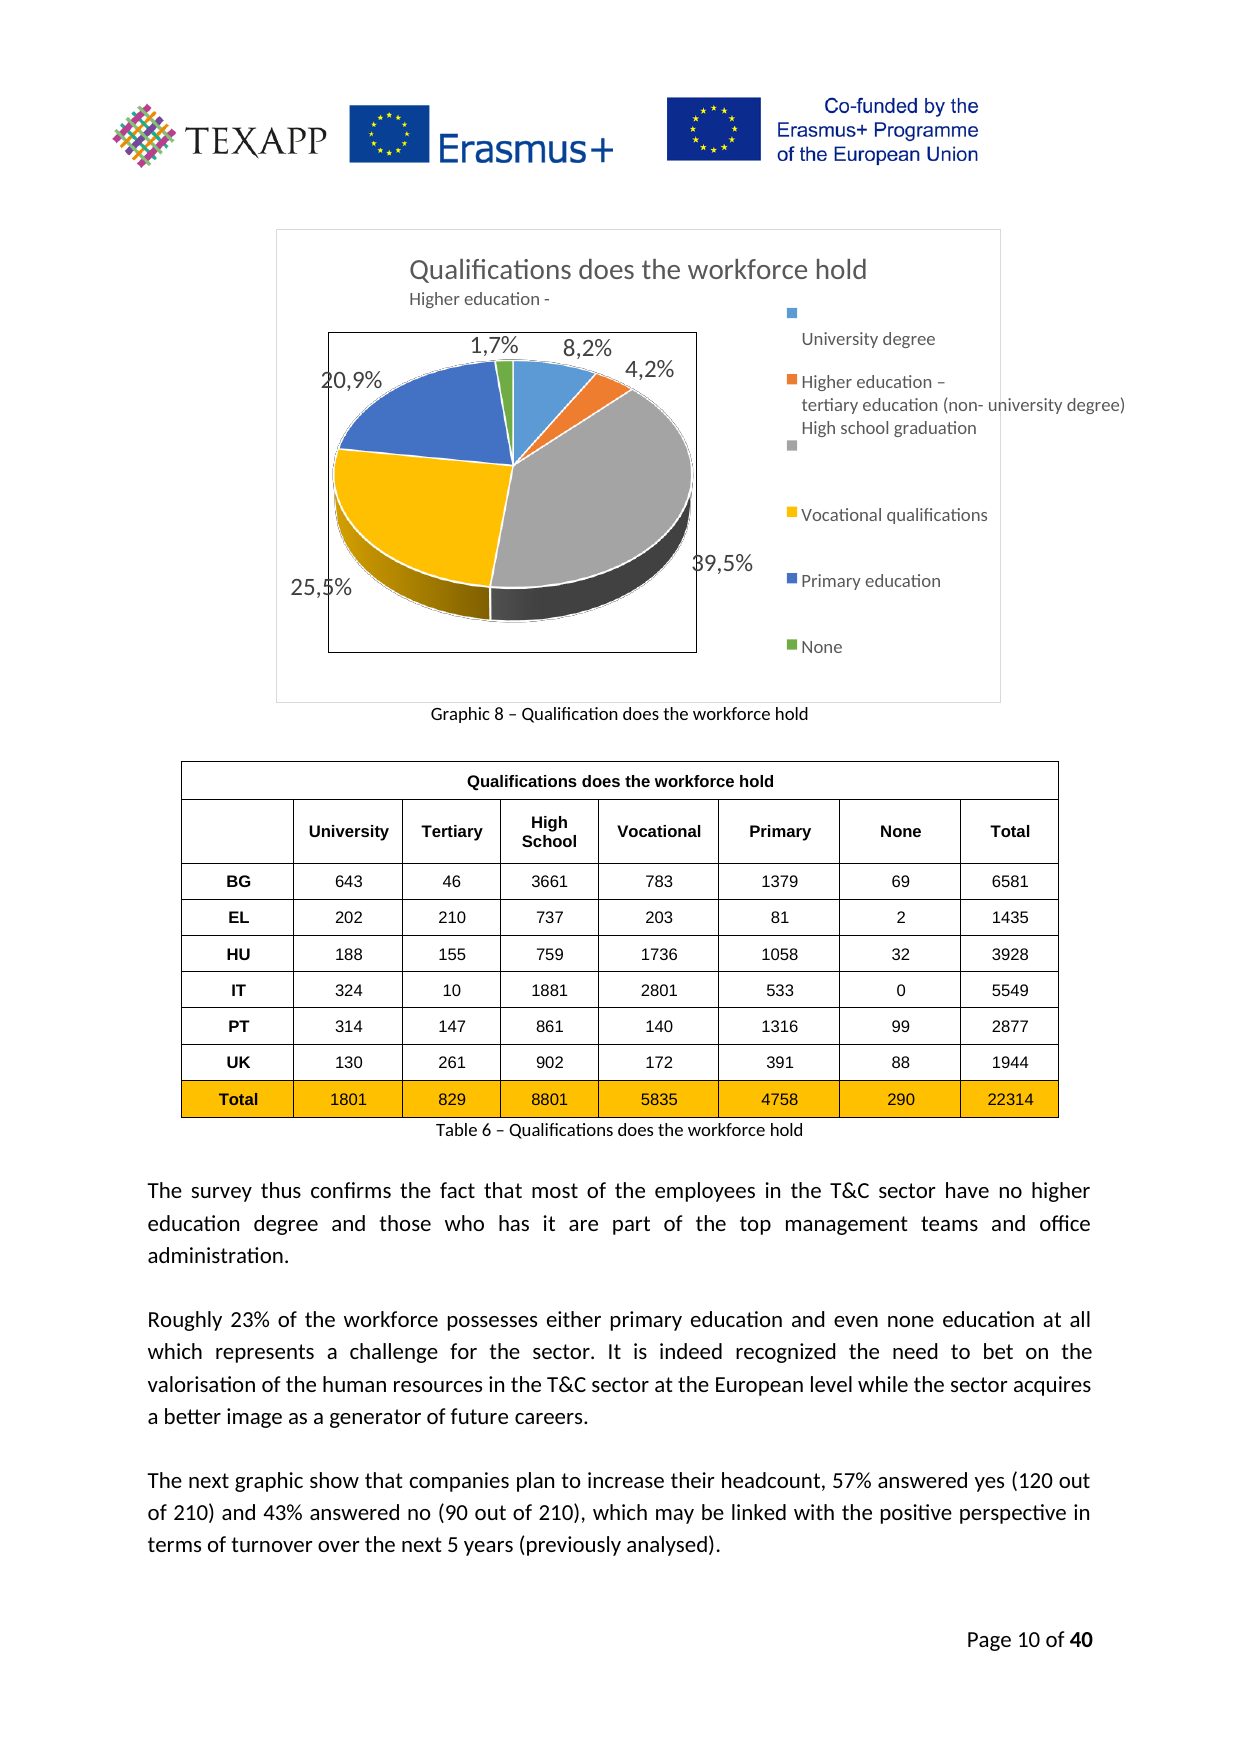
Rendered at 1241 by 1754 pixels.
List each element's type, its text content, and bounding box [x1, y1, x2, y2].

table_cell IT [182, 972, 293, 1007]
table_cell [182, 800, 293, 862]
table_cell 737 [501, 900, 598, 935]
table_cell Total [182, 1081, 293, 1117]
table_cell 10 [403, 972, 500, 1007]
table_cell 1316 [719, 1008, 839, 1043]
table_cell 172 [599, 1045, 718, 1079]
table_cell 81 [719, 900, 839, 935]
table_cell UK [182, 1045, 293, 1079]
table_cell 69 [840, 864, 960, 898]
table_cell 324 [294, 972, 402, 1007]
table_cell 1881 [501, 972, 598, 1007]
table_cell 99 [840, 1008, 960, 1043]
picture [329, 333, 696, 652]
table_cell 861 [501, 1008, 598, 1043]
table_cell 829 [403, 1081, 500, 1117]
table_cell 643 [294, 864, 402, 898]
table_cell 147 [403, 1008, 500, 1043]
table_cell 3661 [501, 864, 598, 898]
table_cell Vocational [599, 800, 718, 862]
table_cell 2877 [961, 1008, 1058, 1043]
table_cell 46 [403, 864, 500, 898]
table_cell HU [182, 936, 293, 971]
table_cell 290 [840, 1081, 960, 1117]
table_cell 261 [403, 1045, 500, 1079]
table_cell 210 [403, 900, 500, 935]
table_cell 130 [294, 1045, 402, 1079]
table_cell 1058 [719, 936, 839, 971]
table_cell 533 [719, 972, 839, 1007]
table_cell 8801 [501, 1081, 598, 1117]
table_cell University [294, 800, 402, 862]
table_cell 6581 [961, 864, 1058, 898]
table_cell BG [182, 864, 293, 898]
table_cell 140 [599, 1008, 718, 1043]
table_cell 88 [840, 1045, 960, 1079]
table_cell 2801 [599, 972, 718, 1007]
table_cell 759 [501, 936, 598, 971]
table_cell 4758 [719, 1081, 839, 1117]
text Roughly 23% of the workforce possesses either primary education and even none education at all which represents a challenge for the sector. It is indeed recognized the need to bet on the valorisation of the human resources in the T&C sector at the European level while the sector acquires a better image as a generator of future careers. [147, 1305, 1093, 1430]
table_cell 1944 [961, 1045, 1058, 1079]
table_cell PT [182, 1008, 293, 1043]
picture [88, 87, 613, 185]
table_cell 3928 [961, 936, 1058, 971]
table_cell 2 [840, 900, 960, 935]
table_cell 1736 [599, 936, 718, 971]
table_cell Total [961, 800, 1058, 862]
table_cell 1379 [719, 864, 839, 898]
table_cell 155 [403, 936, 500, 971]
table_cell EL [182, 900, 293, 935]
table_cell 314 [294, 1008, 402, 1043]
table_cell 5835 [599, 1081, 718, 1117]
table_cell 22314 [961, 1081, 1058, 1117]
table_cell 203 [599, 900, 718, 935]
text Graphic 8 – Qualification does the workforce hold [431, 703, 1165, 726]
table_cell High School [501, 800, 598, 862]
table_cell 902 [501, 1045, 598, 1079]
picture [647, 79, 994, 179]
table_cell None [840, 800, 960, 862]
text Table 6 – Qualifications does the workforce hold [436, 1118, 1165, 1141]
table_cell Tertiary [403, 800, 500, 862]
table_cell 5549 [961, 972, 1058, 1007]
table_cell 1801 [294, 1081, 402, 1117]
table_cell 391 [719, 1045, 839, 1079]
text The next graphic show that companies plan to increase their headcount, 57% answered yes (120 out of 210) and 43% answered no (90 out of 210), which may be linked with the positive perspective in terms of turnover over the next 5 years (previously analysed). [147, 1466, 1093, 1559]
table_cell 188 [294, 936, 402, 971]
table_cell 32 [840, 936, 960, 971]
table_cell 1435 [961, 900, 1058, 935]
table_cell 783 [599, 864, 718, 898]
table_cell 202 [294, 900, 402, 935]
table_header Qualifications does the workforce hold [182, 762, 1058, 799]
table_cell Primary [719, 800, 839, 862]
table_cell 0 [840, 972, 960, 1007]
text The survey thus confirms the fact that most of the employees in the T&C sector have no higher education degree and those who has it are part of the top management teams and office administration. [147, 1177, 1093, 1269]
